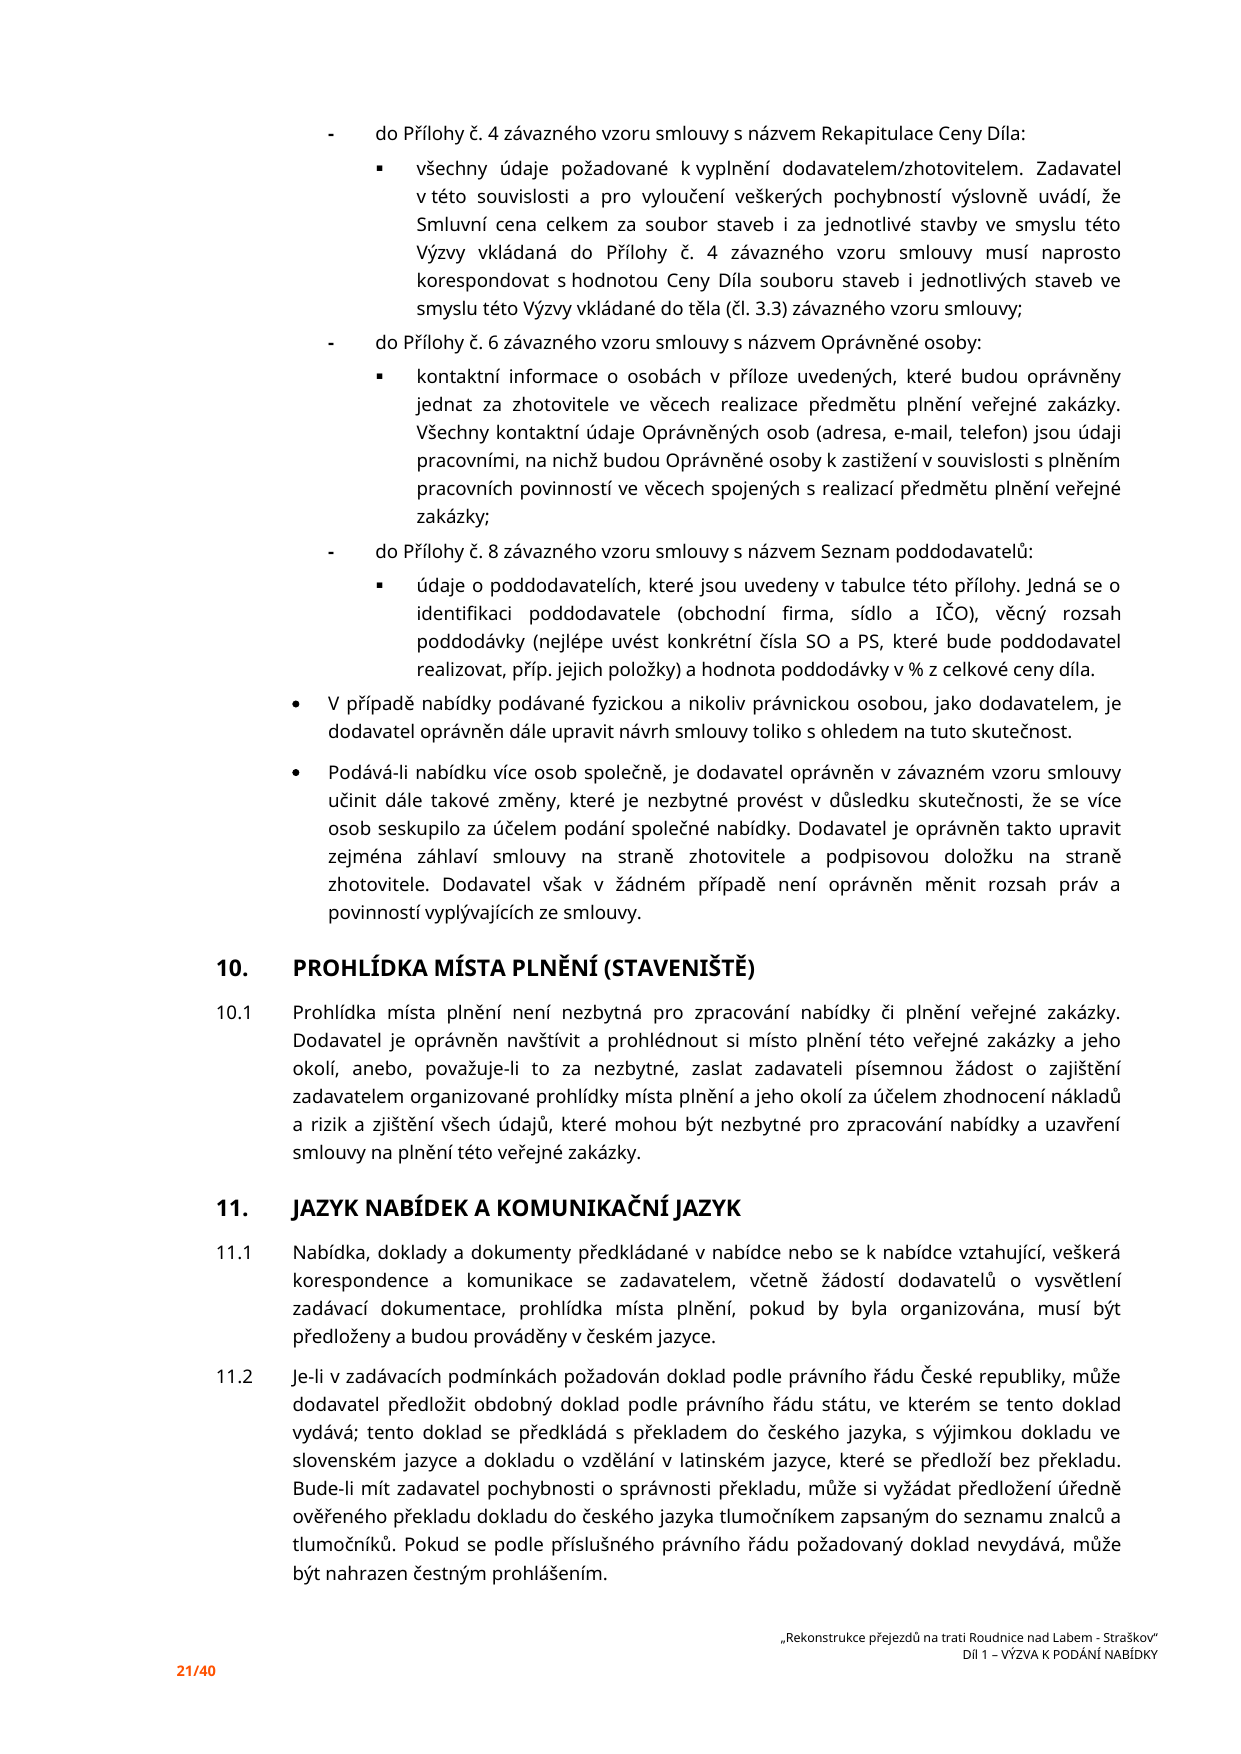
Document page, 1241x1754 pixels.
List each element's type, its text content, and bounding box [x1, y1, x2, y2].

text Je-li v zadávacích podmínkách požadován doklad podle právního řádu České republiky, může dodavatel předložit obdobný doklad podle právního řádu státu, ve kterém se tento doklad vydává; tento doklad se předkládá s překladem do českého jazyka, s výjimkou dokladu ve slovenském jazyce a dokladu o vzdělání v latinském jazyce, které se předloží bez překladu. Bude-li mít zadavatel pochybnosti o správnosti překladu, může si vyžádat předložení úředně ověřeného překladu dokladu do českého jazyka tlumočníkem zapsaným do seznamu znalců a tlumočníků. Pokud se podle příslušného právního řádu požadovaný doklad nevydává, může být nahrazen čestným prohlášením. [216, 1364, 1122, 1585]
text kontaktní informace o osobách v příloze uvedených, které budou oprávněny jednat za zhotovitele ve věcech realizace předmětu plnění veřejné zakázky. Všechny kontaktní údaje Oprávněných osob (adresa, e-mail, telefon) jsou údaji pracovními, na nichž budou Oprávněné osoby k zastižení v souvislosti s plněním pracovních povinností ve věcech spojených s realizací předmětu plnění veřejné zakázky; [375, 363, 1122, 529]
text Nabídka, doklady a dokumenty předkládané v nabídce nebo se k nabídce vztahující, veškerá korespondence a komunikace se zadavatelem, včetně žádostí dodavatelů o vysvětlení zadávací dokumentace, prohlídka místa plnění, pokud by byla organizována, musí být předloženy a budou prováděny v českém jazyce. [216, 1239, 1122, 1349]
text JAZYK NABÍDEK A KOMUNIKAČNÍ JAZYK [216, 1192, 1122, 1223]
text PROHLÍDKA MÍSTA PLNĚNÍ (STAVENIŠTĚ) [216, 952, 1122, 983]
text Prohlídka místa plnění není nezbytná pro zpracování nabídky či plnění veřejné zakázky. Dodavatel je oprávněn navštívit a prohlédnout si místo plnění této veřejné zakázky a jeho okolí, anebo, považuje-li to za nezbytné, zaslat zadavateli písemnou žádost o zajištění zadavatelem organizované prohlídky místa plnění a jeho okolí za účelem zhodnocení nákladů a rizik a zjištění všech údajů, které mohou být nezbytné pro zpracování nabídky a uzavření smlouvy na plnění této veřejné zakázky. [216, 999, 1122, 1165]
text údaje o poddodavatelích, které jsou uvedeny v tabulce této přílohy. Jedná se o identifikaci poddodavatele (obchodní firma, sídlo a IČO), věcný rozsah poddodávky (nejlépe uvést konkrétní čísla SO a PS, které bude poddodavatel realizovat, příp. jejich položky) a hodnota poddodávky v % z celkové ceny díla. [375, 572, 1122, 682]
text V případě nabídky podávané fyzickou a nikoliv právnickou osobou, jako dodavatelem, je dodavatel oprávněn dále upravit návrh smlouvy toliko s ohledem na tuto skutečnost. [292, 691, 1122, 744]
text do Přílohy č. 6 závazného vzoru smlouvy s názvem Oprávněné osoby: [328, 329, 1122, 355]
text Podává-li nabídku více osob společně, je dodavatel oprávněn v závazném vzoru smlouvy učinit dále takové změny, které je nezbytné provést v důsledku skutečnosti, že se více osob seskupilo za účelem podání společné nabídky. Dodavatel je oprávněn takto upravit zejména záhlaví smlouvy na straně zhotovitele a podpisovou doložku na straně zhotovitele. Dodavatel však v žádném případě není oprávněn měnit rozsah práv a povinností vyplývajících ze smlouvy. [292, 759, 1122, 925]
text všechny údaje požadované k vyplnění dodavatelem/zhotovitelem. Zadavatel v této souvislosti a pro vyloučení veškerých pochybností výslovně uvádí, že Smluvní cena celkem za soubor staveb i za jednotlivé stavby ve smyslu této Výzvy vkládaná do Přílohy č. 4 závazného vzoru smlouvy musí naprosto korespondovat s hodnotou Ceny Díla souboru staveb i jednotlivých staveb ve smyslu této Výzvy vkládané do těla (čl. 3.3) závazného vzoru smlouvy; [375, 155, 1122, 321]
text do Přílohy č. 8 závazného vzoru smlouvy s názvem Seznam poddodavatelů: [328, 538, 1122, 563]
text do Přílohy č. 4 závazného vzoru smlouvy s názvem Rekapitulace Ceny Díla: [328, 121, 1122, 146]
